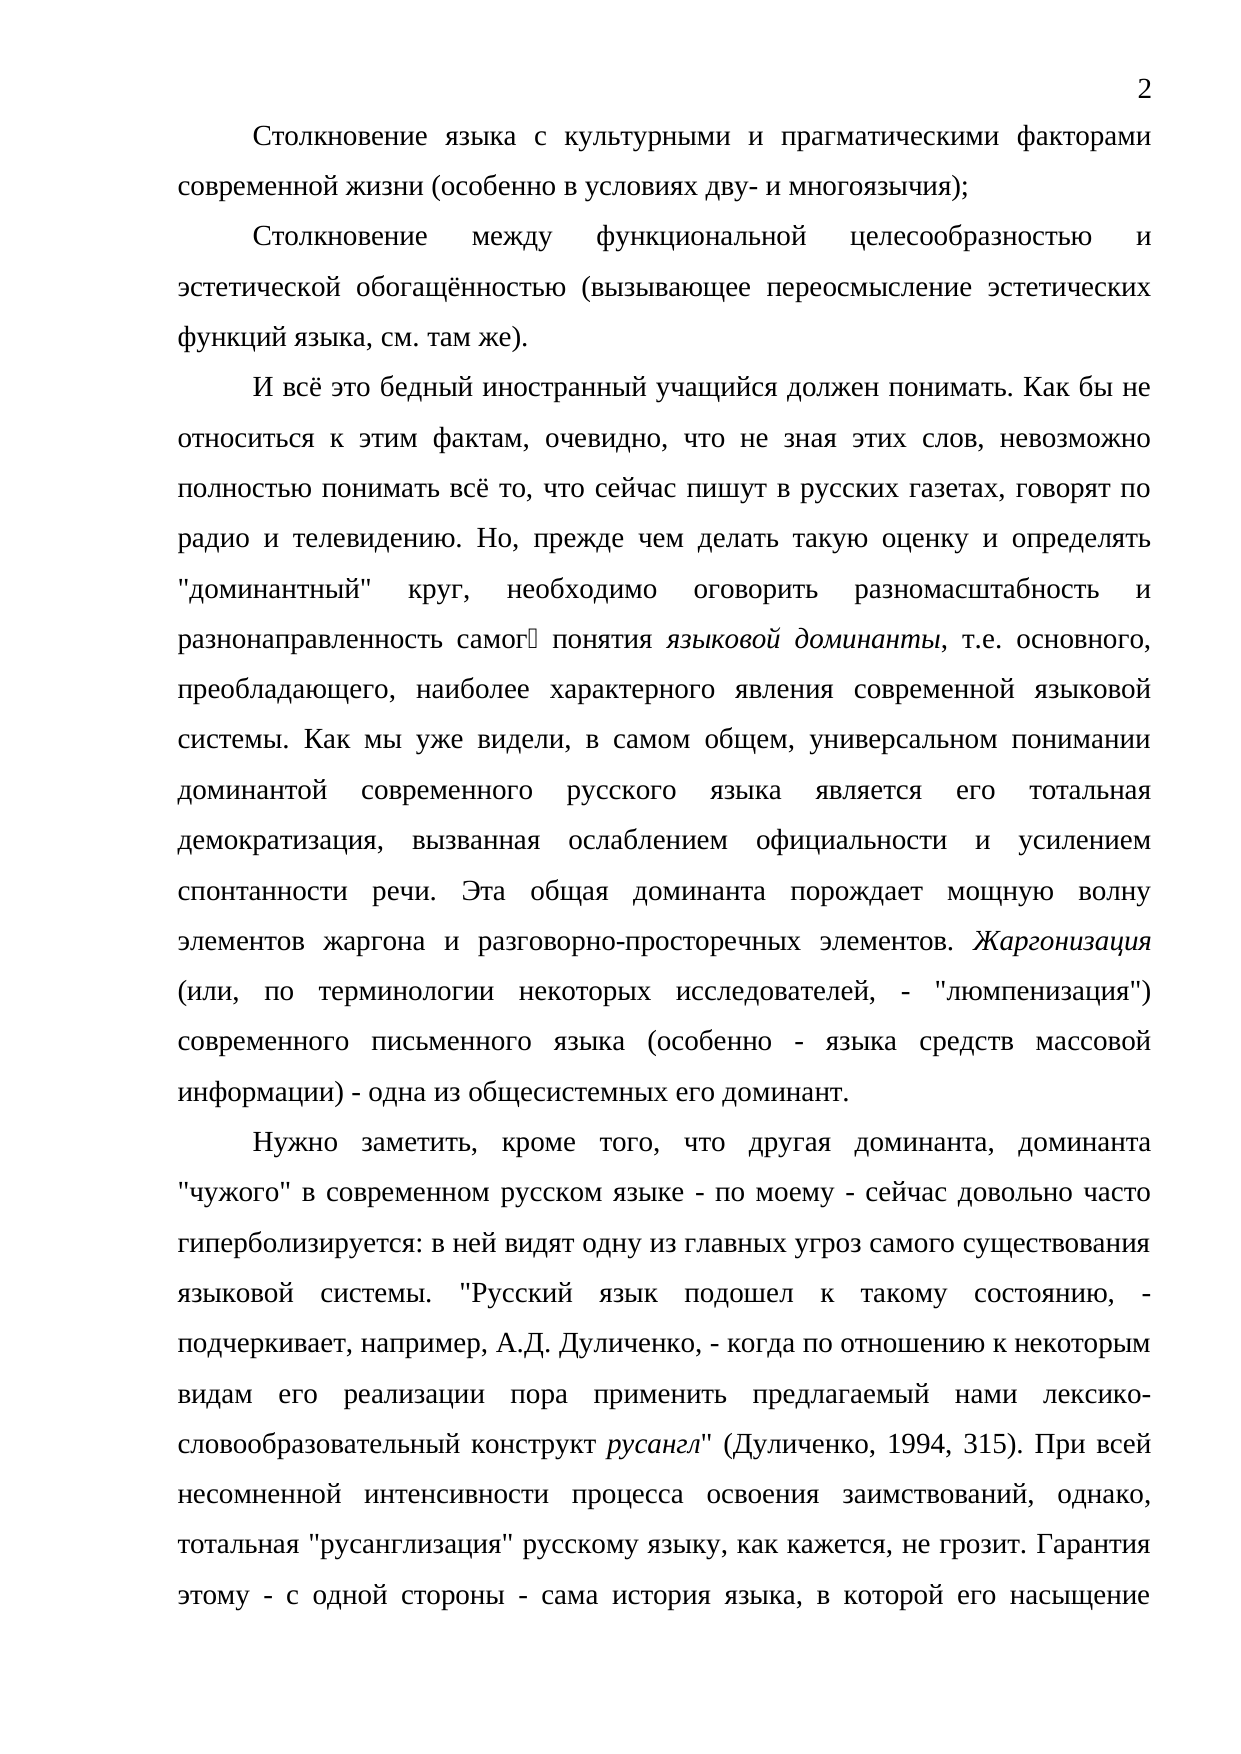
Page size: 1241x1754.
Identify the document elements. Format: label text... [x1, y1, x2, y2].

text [177, 1124, 1152, 1611]
text Столкновение языка с культурными и прагматическими факторами современной жизни (особенно в условиях дву- и многоязычия); [177, 118, 1152, 202]
text Столкновение между функциональной целесообразностью и эстетической обогащённостью (вызывающее переосмысление эстетических функций языка, см. там же). [177, 219, 1152, 353]
text И всё это бедный иностранный учащийся должен понимать. Как бы не относиться к этим фактам, очевидно, что не зная этих слов, невозможно полностью понимать всё то, что сейчас пишут в русских газетах, говорят по радио и телевидению. Но, прежде чем делать такую оценку и определять "доминантный" круг, необходимо оговорить разномасштабность и разнонаправленность самог понятия языковой доминанты, т.е. основного, преобладающего, наиболее характерного явления современной языковой системы. Как мы уже видели, в самом общем, универсальном понимании доминантой современного русского языка является его тотальная демократизация, вызванная ослаблением официальности и усилением спонтанности речи. Эта общая доминанта порождает мощную волну элементов жаргона и разговорно-просторечных элементов. Жаргонизация (или, по терминологии некоторых исследователей, - "люмпенизация") современного письменного языка (особенно - языка средств массовой информации) - одна из общесистемных его доминант. [177, 370, 1152, 1108]
